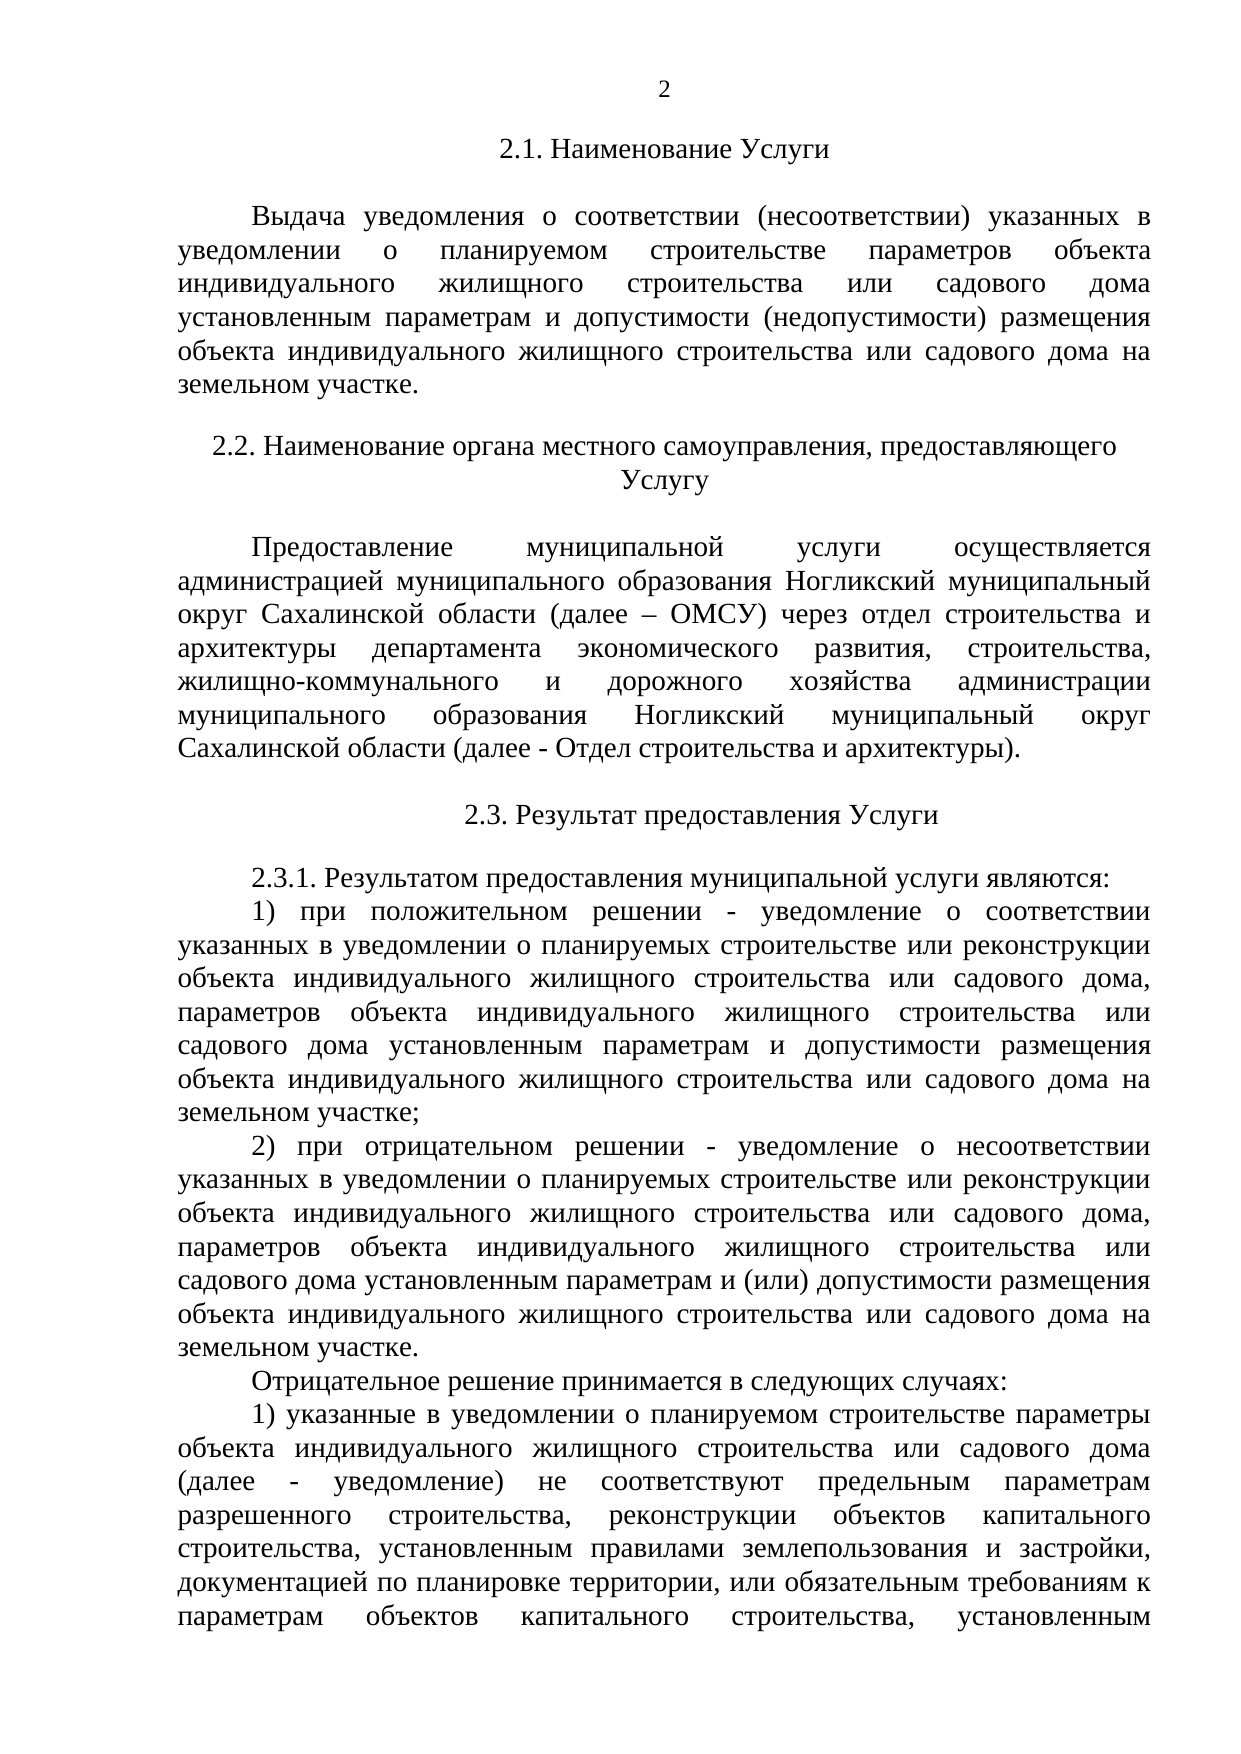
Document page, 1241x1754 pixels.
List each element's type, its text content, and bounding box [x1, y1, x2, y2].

text Предоставление муниципальной услуги осуществляется администрацией муниципального образования Ногликский муниципальный округ Сахалинской области (далее – ОМСУ) через отдел строительства и архитектуры департамента экономического развития, строительства, жилищно-коммунального и дорожного хозяйства администрации муниципального образования Ногликский муниципальный округ Сахалинской области (далее - Отдел строительства и архитектуры). [177, 529, 1152, 764]
subtitle 2.1. Наименование Услуги [177, 131, 1152, 165]
text 2.3.1. Результатом предоставления муниципальной услуги являются: [177, 860, 1152, 893]
text 2) при отрицательном решении - уведомление о несоответствии указанных в уведомлении о планируемых строительстве или реконструкции объекта индивидуального жилищного строительства или садового дома, параметров объекта индивидуального жилищного строительства или садового дома установленным параметрам и (или) допустимости размещения объекта индивидуального жилищного строительства или садового дома на земельном участке. [177, 1128, 1152, 1363]
text 1) при положительном решении - уведомление о соответствии указанных в уведомлении о планируемых строительстве или реконструкции объекта индивидуального жилищного строительства или садового дома, параметров объекта индивидуального жилищного строительства или садового дома установленным параметрам и допустимости размещения объекта индивидуального жилищного строительства или садового дома на земельном участке; [177, 893, 1152, 1128]
subtitle 2.3. Результат предоставления Услуги [177, 797, 1152, 831]
text Выдача уведомления о соответствии (несоответствии) указанных в уведомлении о планируемом строительстве параметров объекта индивидуального жилищного строительства или садового дома установленным параметрам и допустимости (недопустимости) размещения объекта индивидуального жилищного строительства или садового дома на земельном участке. [177, 198, 1152, 400]
subtitle 2.2. Наименование органа местного самоуправления, предоставляющего Услугу [177, 428, 1152, 496]
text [177, 1396, 1152, 1631]
text Отрицательное решение принимается в следующих случаях: [177, 1363, 1152, 1396]
